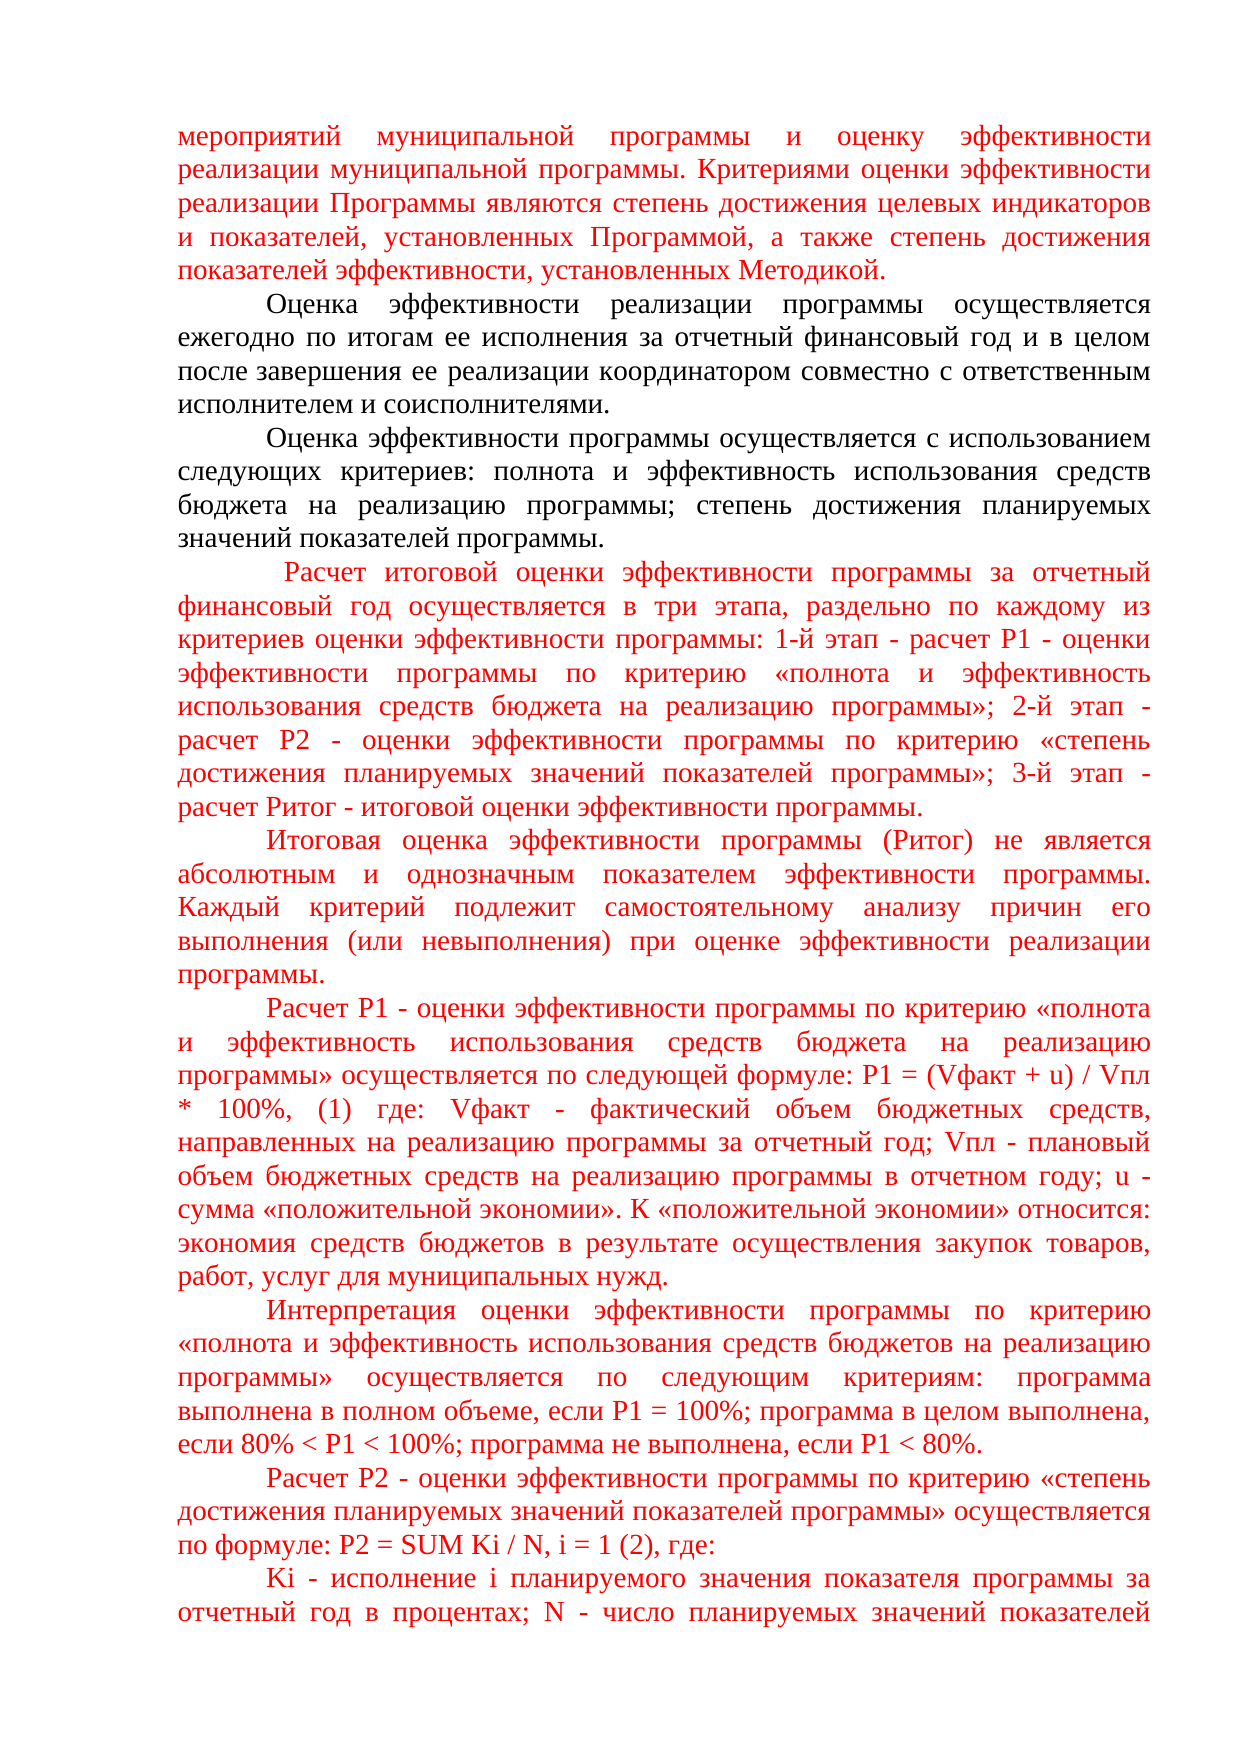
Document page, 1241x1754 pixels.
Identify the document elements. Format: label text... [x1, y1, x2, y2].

text Итоговая оценка эффективности программы (Pитог) не является абсолютным и однозначным показателем эффективности программы. Каждый критерий подлежит самостоятельному анализу причин его выполнения (или невыполнения) при оценке эффективности реализации программы. [177, 822, 1152, 990]
text Оценка эффективности реализации программы осуществляется ежегодно по итогам ее исполнения за отчетный финансовый год и в целом после завершения ее реализации координатором совместно с ответственным исполнителем и соисполнителями. [177, 286, 1152, 420]
text Интерпретация оценки эффективности программы по критерию «полнота и эффективность использования средств бюджетов на реализацию программы» осуществляется по следующим критериям: программа выполнена в полном объеме, если P1 = 100%; программа в целом выполнена, если 80% < P1 < 100%; программа не выполнена, если P1 < 80%. [177, 1292, 1152, 1460]
text Расчет P2 - оценки эффективности программы по критерию «степень достижения планируемых значений показателей программы» осуществляется по формуле: P2 = SUM Ki / N, i = 1 (2), где: [177, 1460, 1152, 1560]
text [177, 1560, 1152, 1627]
text Оценка эффективности программы осуществляется с использованием следующих критериев: полнота и эффективность использования средств бюджета на реализацию программы; степень достижения планируемых значений показателей программы. [177, 420, 1152, 554]
text Расчет итоговой оценки эффективности программы за отчетный финансовый год осуществляется в три этапа, раздельно по каждому из критериев оценки эффективности программы: 1-й этап - расчет P1 - оценки эффективности программы по критерию «полнота и эффективность использования средств бюджета на реализацию программы»; 2-й этап - расчет P2 - оценки эффективности программы по критерию «степень достижения планируемых значений показателей программы»; 3-й этап - расчет Pитог - итоговой оценки эффективности программы. [177, 554, 1152, 822]
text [177, 118, 1152, 286]
text Расчет P1 - оценки эффективности программы по критерию «полнота и эффективность использования средств бюджета на реализацию программы» осуществляется по следующей формуле: P1 = (Vфакт + u) / Vпл * 100%, (1) где: Vфакт - фактический объем бюджетных средств, направленных на реализацию программы за отчетный год; Vпл - плановый объем бюджетных средств на реализацию программы в отчетном году; u - сумма «положительной экономии». К «положительной экономии» относится: экономия средств бюджетов в результате осуществления закупок товаров, работ, услуг для муниципальных нужд. [177, 990, 1152, 1292]
